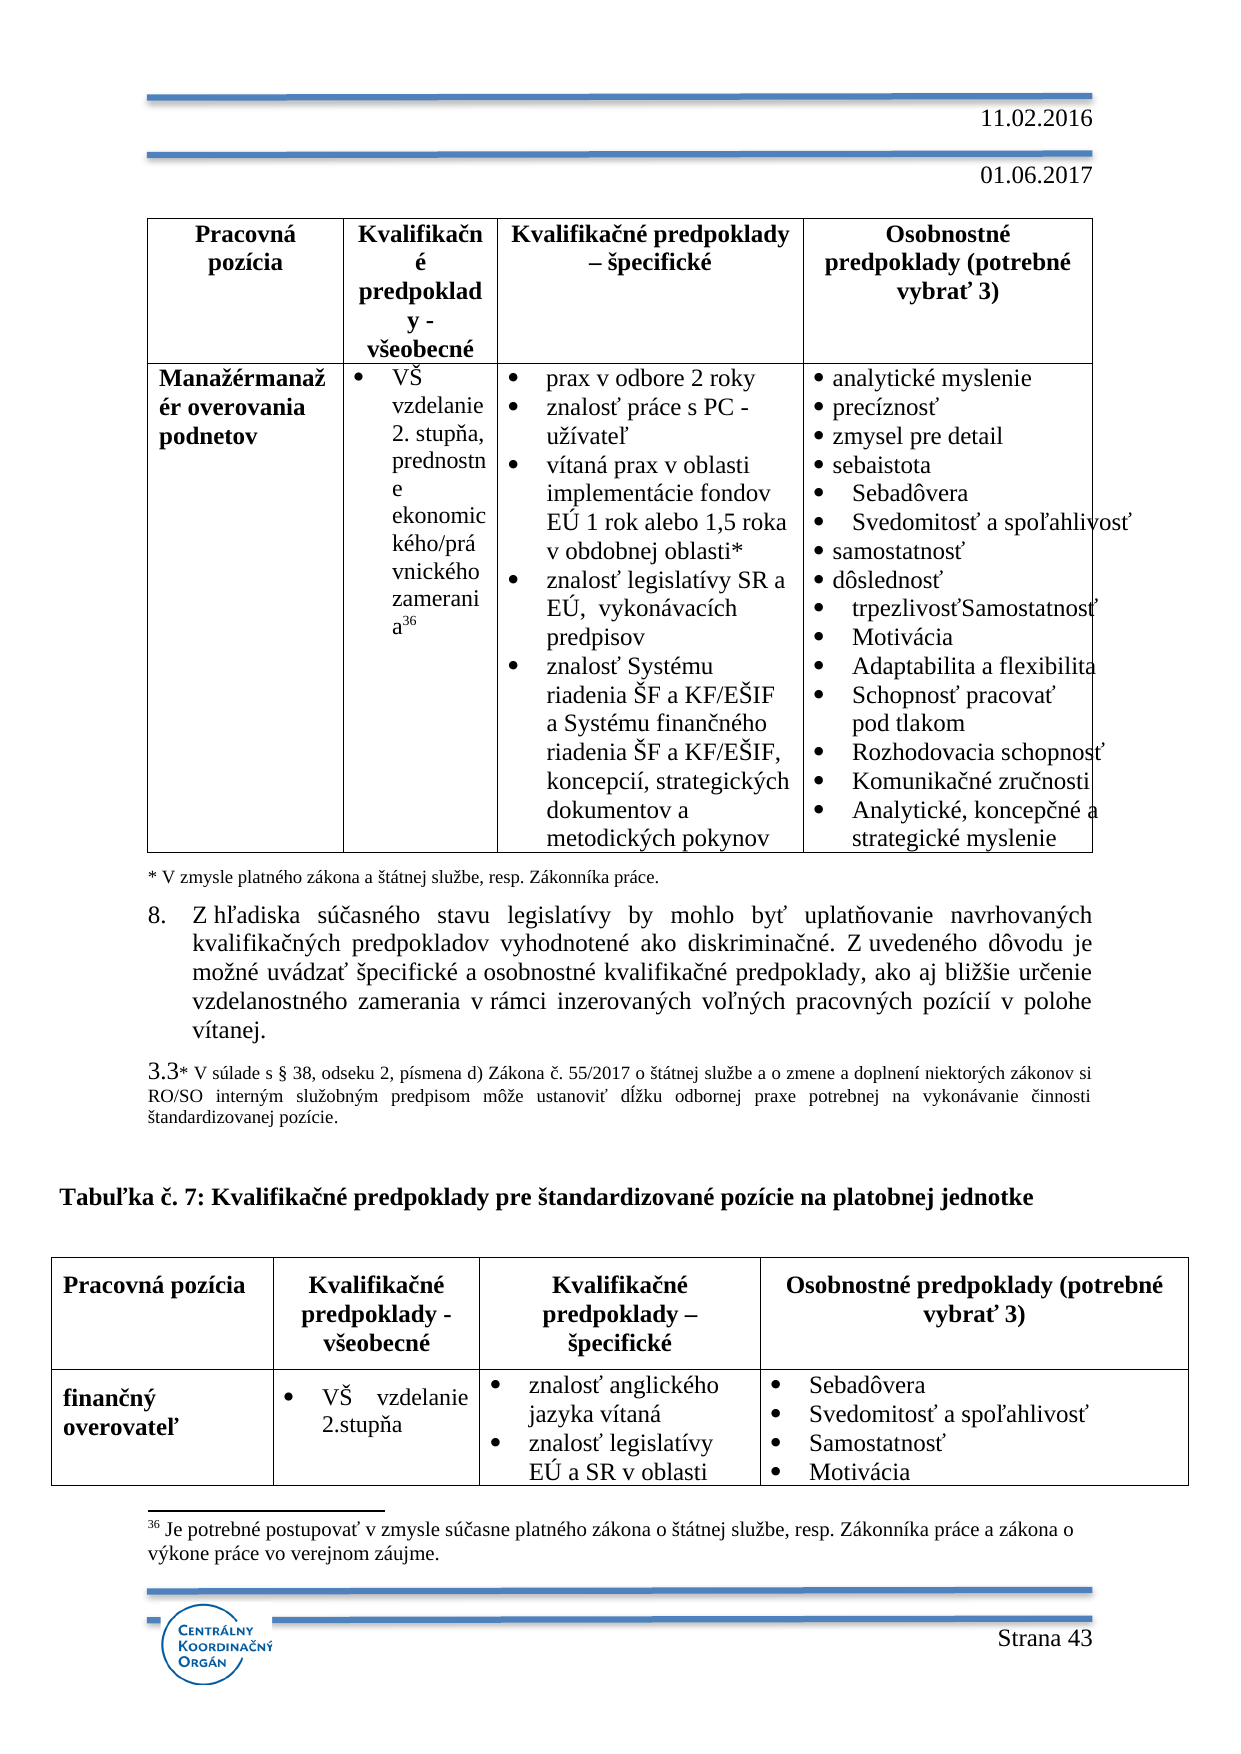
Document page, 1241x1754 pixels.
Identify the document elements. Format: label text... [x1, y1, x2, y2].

table_header [761, 1258, 1188, 1369]
table_header [52, 1258, 273, 1369]
table_cell spoľahlivosť [804, 364, 1092, 852]
table_cell [52, 1370, 273, 1485]
table_cell prax v odbore 2 roky znalosť práce s PC - užívateľ vítaná prax v oblasti implementácie fondov EÚ 1 rok alebo 1,5 roka v obdobnej oblasti* znalosť legislatívy SR a EÚ, vykonávacích predpisov znalosť Systému riadenia ŠF a KF/EŠIF a Systému finančného riadenia ŠF a KF/EŠIF, koncepcií, strategických dokumentov a metodických pokynov [498, 364, 803, 852]
table_header [480, 1258, 760, 1369]
table_cell overovania podnetov [148, 364, 343, 852]
table_header Kvalifikačné predpoklady – špecifické [498, 219, 803, 362]
table_cell [761, 1370, 1188, 1485]
table_cell VŠ vzdelanie 2. stupňa [344, 364, 497, 852]
picture [159, 1602, 272, 1684]
table_cell [480, 1370, 760, 1485]
table_cell [274, 1370, 479, 1485]
table_header Kvalifikačné predpoklady - všeobecné [344, 219, 497, 362]
table_header Pracovná pozícia [148, 219, 343, 362]
table_header [274, 1258, 479, 1369]
table_header Osobnostné predpoklady [804, 219, 1092, 362]
